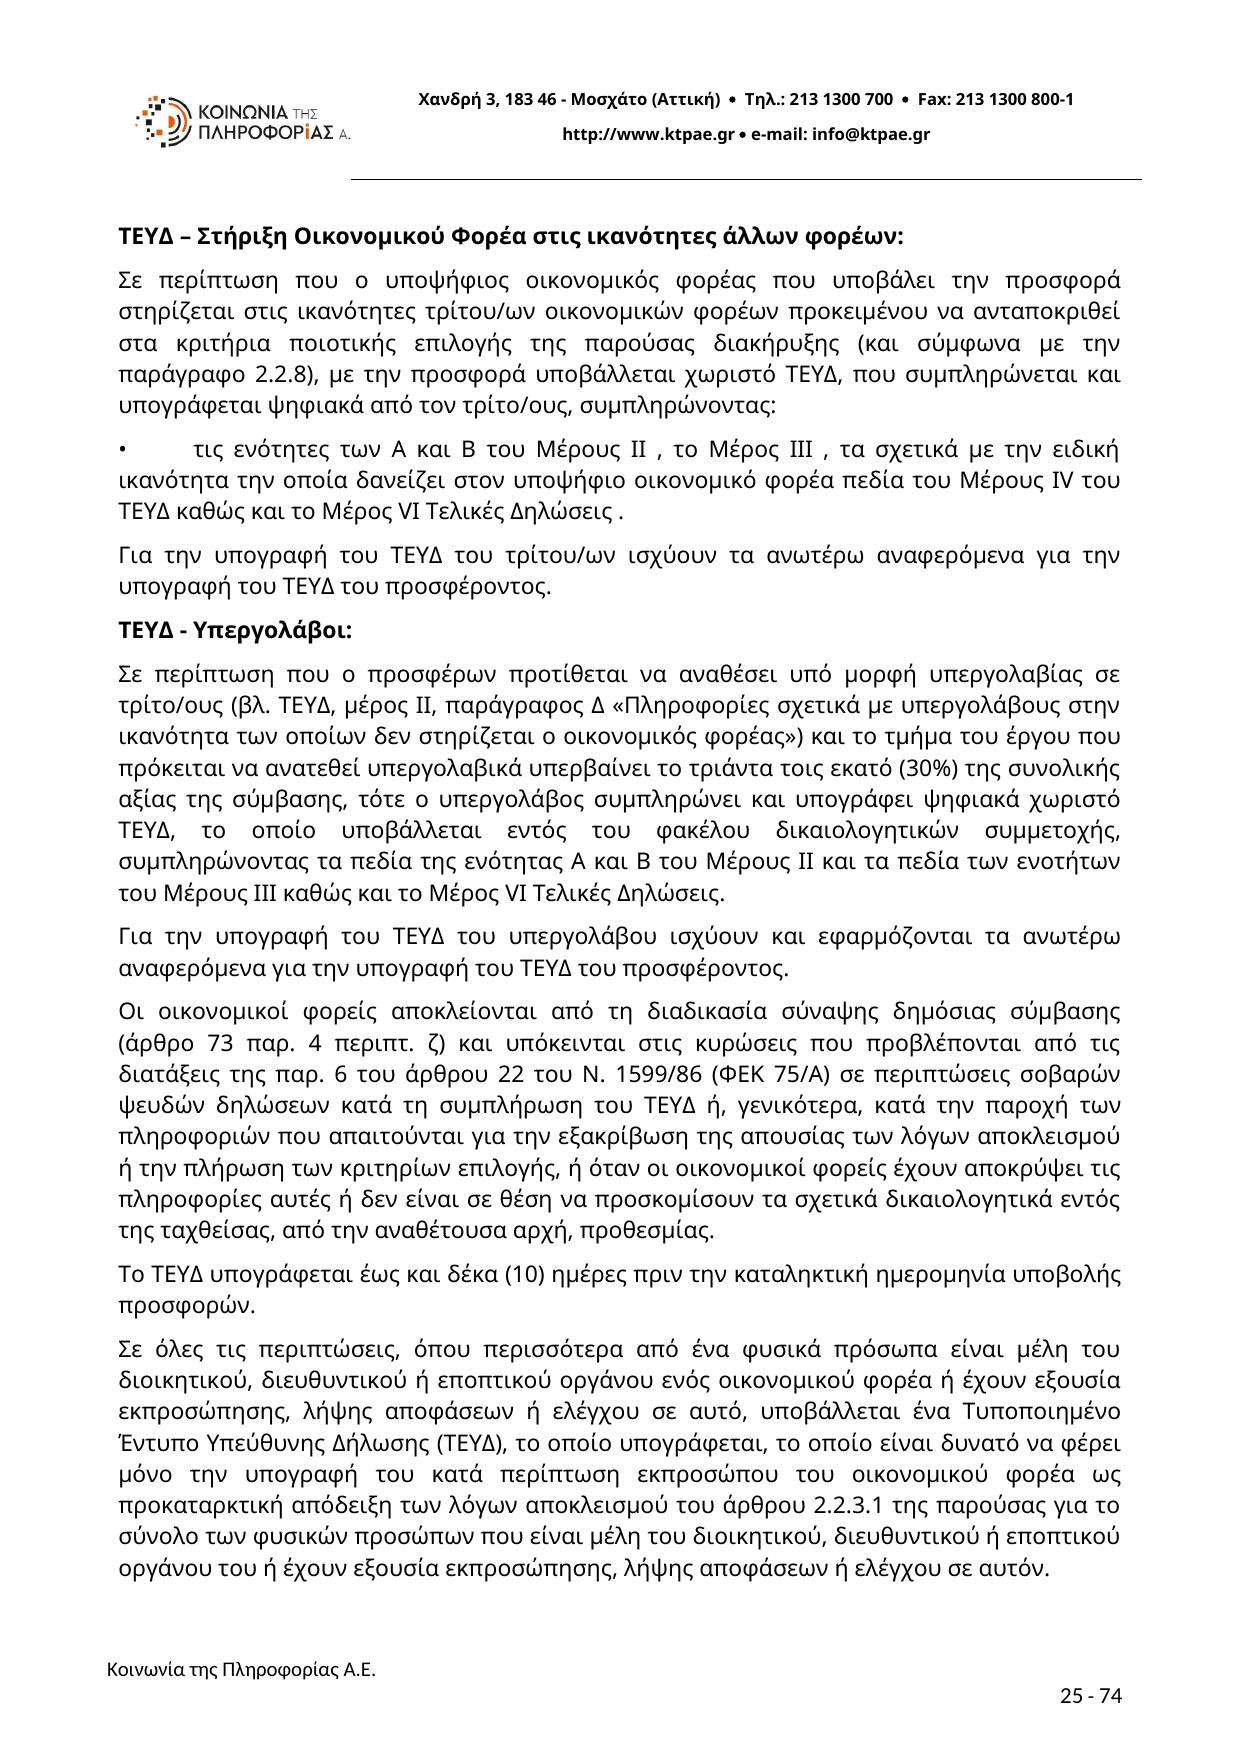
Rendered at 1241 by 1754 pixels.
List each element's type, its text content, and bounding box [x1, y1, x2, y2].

text Σε περίπτωση που ο προσφέρων προτίθεται να αναθέσει υπό μορφή υπεργολαβίας σε τρίτο/ους (βλ. ΤΕΥΔ, μέρος ΙΙ, παράγραφος Δ «Πληροφορίες σχετικά με υπεργολάβους στην ικανότητα των οποίων δεν στηρίζεται ο οικονομικός φορέας») και το τμήμα του έργου που πρόκειται να ανατεθεί υπεργολαβικά υπερβαίνει το τριάντα τοις εκατό (30%) της συνολικής αξίας της σύμβασης, τότε ο υπεργολάβος συμπληρώνει και υπογράφει ψηφιακά χωριστό ΤΕΥΔ, το οποίο υποβάλλεται εντός του φακέλου δικαιολογητικών συμμετοχής, συμπληρώνοντας τα πεδία της ενότητας Α και Β του Μέρους ΙΙ και τα πεδία των ενοτήτων του Μέρους ΙΙΙ καθώς και το Μέρος VI Τελικές Δηλώσεις. [118, 658, 1122, 908]
text Οι οικονομικοί φορείς αποκλείονται από τη διαδικασία σύναψης δημόσιας σύμβασης (άρθρο 73 παρ. 4 περιπτ. ζ) και υπόκεινται στις κυρώσεις που προβλέπονται από τις διατάξεις της παρ. 6 του άρθρου 22 του Ν. 1599/86 (ΦΕΚ 75/Α) σε περιπτώσεις σοβαρών ψευδών δηλώσεων κατά τη συμπλήρωση του ΤΕΥΔ ή, γενικότερα, κατά την παροχή των πληροφοριών που απαιτούνται για την εξακρίβωση της απουσίας των λόγων αποκλεισμού ή την πλήρωση των κριτηρίων επιλογής, ή όταν οι οικονομικοί φορείς έχουν αποκρύψει τις πληροφορίες αυτές ή δεν είναι σε θέση να προσκομίσουν τα σχετικά δικαιολογητικά εντός της ταχθείσας, από την αναθέτουσα αρχή, προθεσμίας. [118, 995, 1122, 1245]
text ΤΕΥΔ - Υπεργολάβοι: [118, 614, 1122, 645]
text Σε περίπτωση που ο υποψήφιος οικονομικός φορέας που υποβάλει την προσφορά στηρίζεται στις ικανότητες τρίτου/ων οικονομικών φορέων προκειμένου να ανταποκριθεί στα κριτήρια ποιοτικής επιλογής της παρούσας διακήρυξης (και σύμφωνα με την παράγραφο 2.2.8), με την προσφορά υποβάλλεται χωριστό ΤΕΥΔ, που συμπληρώνεται και υπογράφεται ψηφιακά από τον τρίτο/ους, συμπληρώνοντας: [118, 264, 1122, 420]
text • τις ενότητες των Α και Β του Μέρους ΙΙ , το Μέρος ΙΙΙ , τα σχετικά με την ειδική ικανότητα την οποία δανείζει στον υποψήφιο οικονομικό φορέα πεδία του Μέρους IV του ΤΕΥΔ καθώς και το Μέρος VI Τελικές Δηλώσεις . [118, 433, 1122, 527]
text Το ΤΕΥΔ υπογράφεται έως και δέκα (10) ημέρες πριν την καταληκτική ημερομηνία υποβολής προσφορών. [118, 1258, 1122, 1320]
text Σε όλες τις περιπτώσεις, όπου περισσότερα από ένα φυσικά πρόσωπα είναι μέλη του διοικητικού, διευθυντικού ή εποπτικού οργάνου ενός οικονομικού φορέα ή έχουν εξουσία εκπροσώπησης, λήψης αποφάσεων ή ελέγχου σε αυτό, υποβάλλεται ένα Τυποποιημένο Έντυπο Υπεύθυνης Δήλωσης (ΤΕΥΔ), το οποίο υπογράφεται, το οποίο είναι δυνατό να φέρει μόνο την υπογραφή του κατά περίπτωση εκπροσώπου του οικονομικού φορέα ως προκαταρκτική απόδειξη των λόγων αποκλεισμού του άρθρου 2.2.3.1 της παρούσας για το σύνολο των φυσικών προσώπων που είναι μέλη του διοικητικού, διευθυντικού ή εποπτικού οργάνου του ή έχουν εξουσία εκπροσώπησης, λήψης αποφάσεων ή ελέγχου σε αυτόν. [118, 1333, 1122, 1583]
picture [129, 87, 351, 154]
text Για την υπογραφή του ΤΕΥΔ του υπεργολάβου ισχύουν και εφαρμόζονται τα ανωτέρω αναφερόμενα για την υπογραφή του ΤΕΥΔ του προσφέροντος. [118, 920, 1122, 983]
text Για την υπογραφή του ΤΕΥΔ του τρίτου/ων ισχύουν τα ανωτέρω αναφερόμενα για την υπογραφή του ΤΕΥΔ του προσφέροντος. [118, 539, 1122, 602]
text ΤΕΥΔ – Στήριξη Οικονομικού Φορέα στις ικανότητες άλλων φορέων: [118, 220, 1122, 252]
